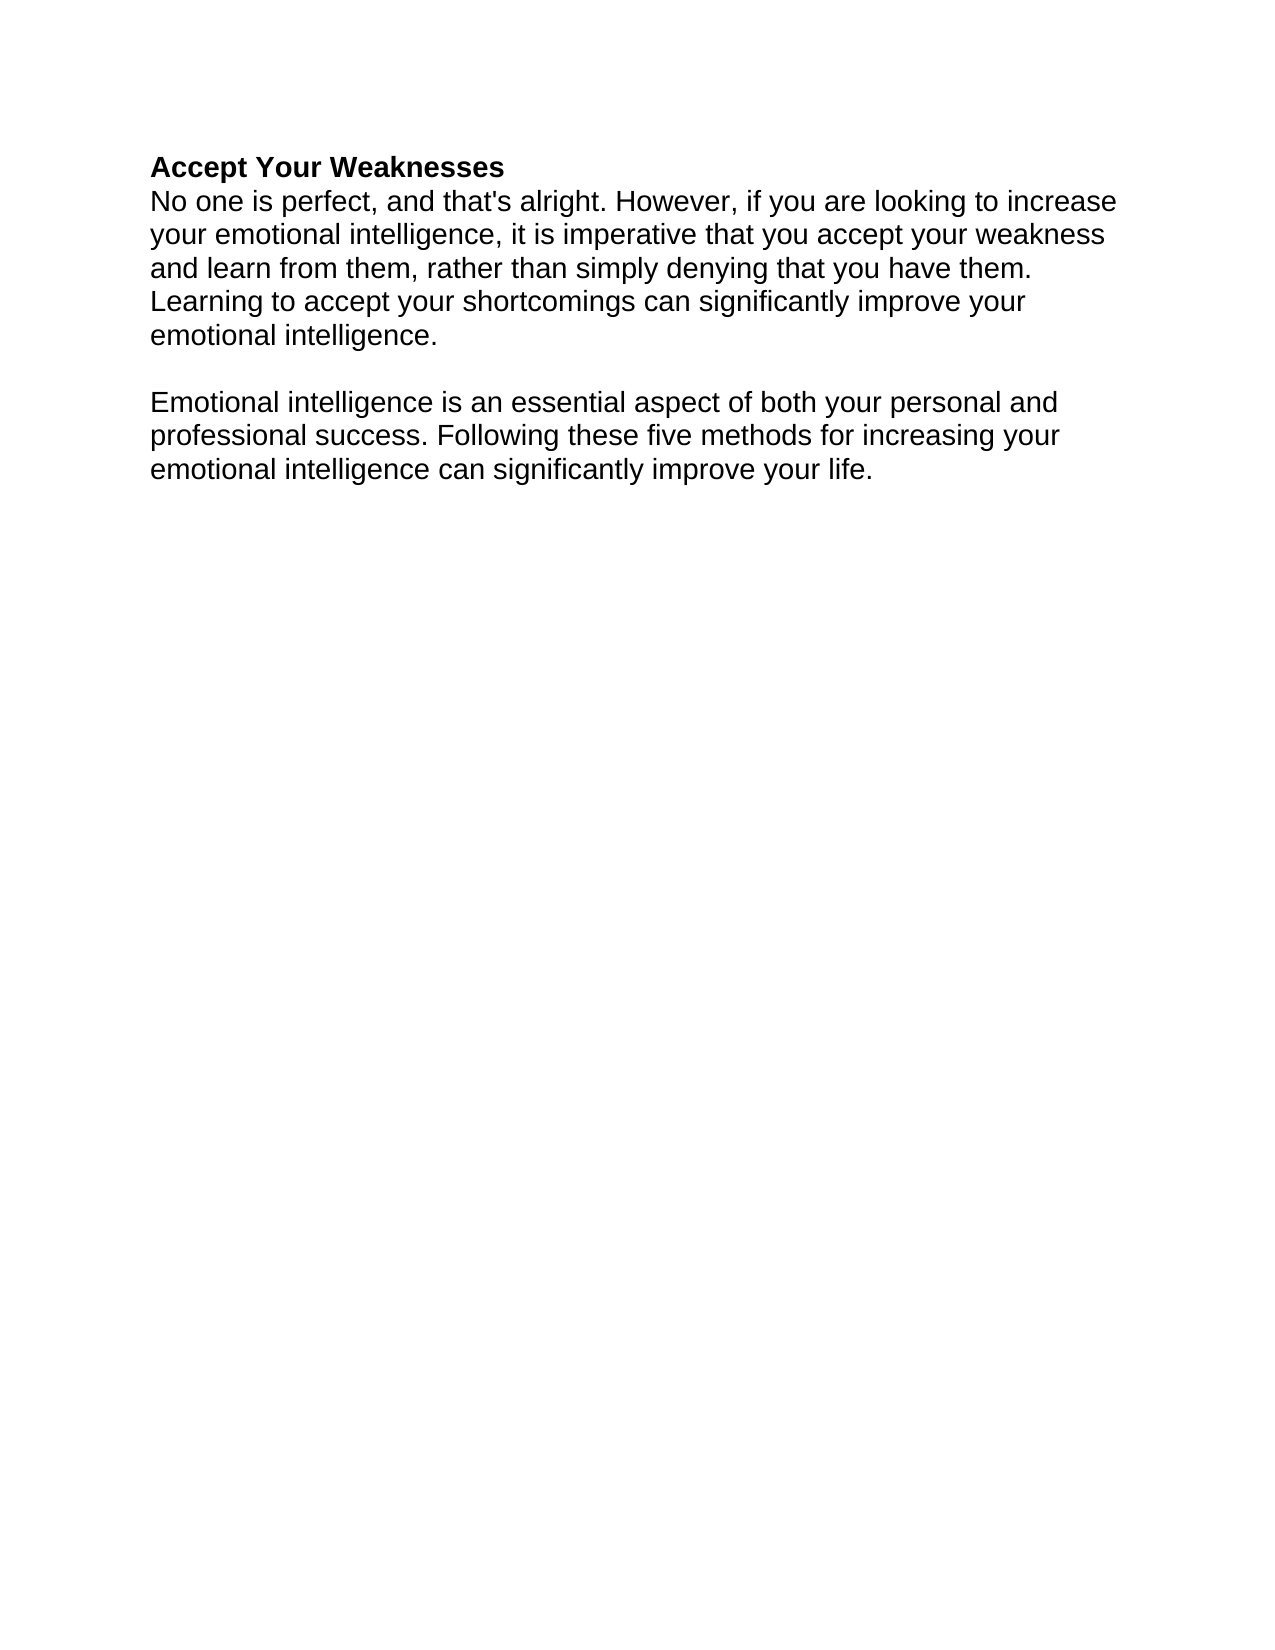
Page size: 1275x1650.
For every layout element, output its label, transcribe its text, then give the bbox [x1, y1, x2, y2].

text No one is perfect, and that's alright. However, if you are looking to increase your emotional intelligence, it is imperative that you accept your weakness and learn from them, rather than simply denying that you have them. Learning to accept your shortcomings can significantly improve your emotional intelligence. [150, 183, 1125, 351]
text Emotional intelligence is an essential aspect of both your personal and professional success. Following these five methods for increasing your emotional intelligence can significantly improve your life. [150, 385, 1125, 485]
text Accept Your Weaknesses [150, 150, 1125, 183]
